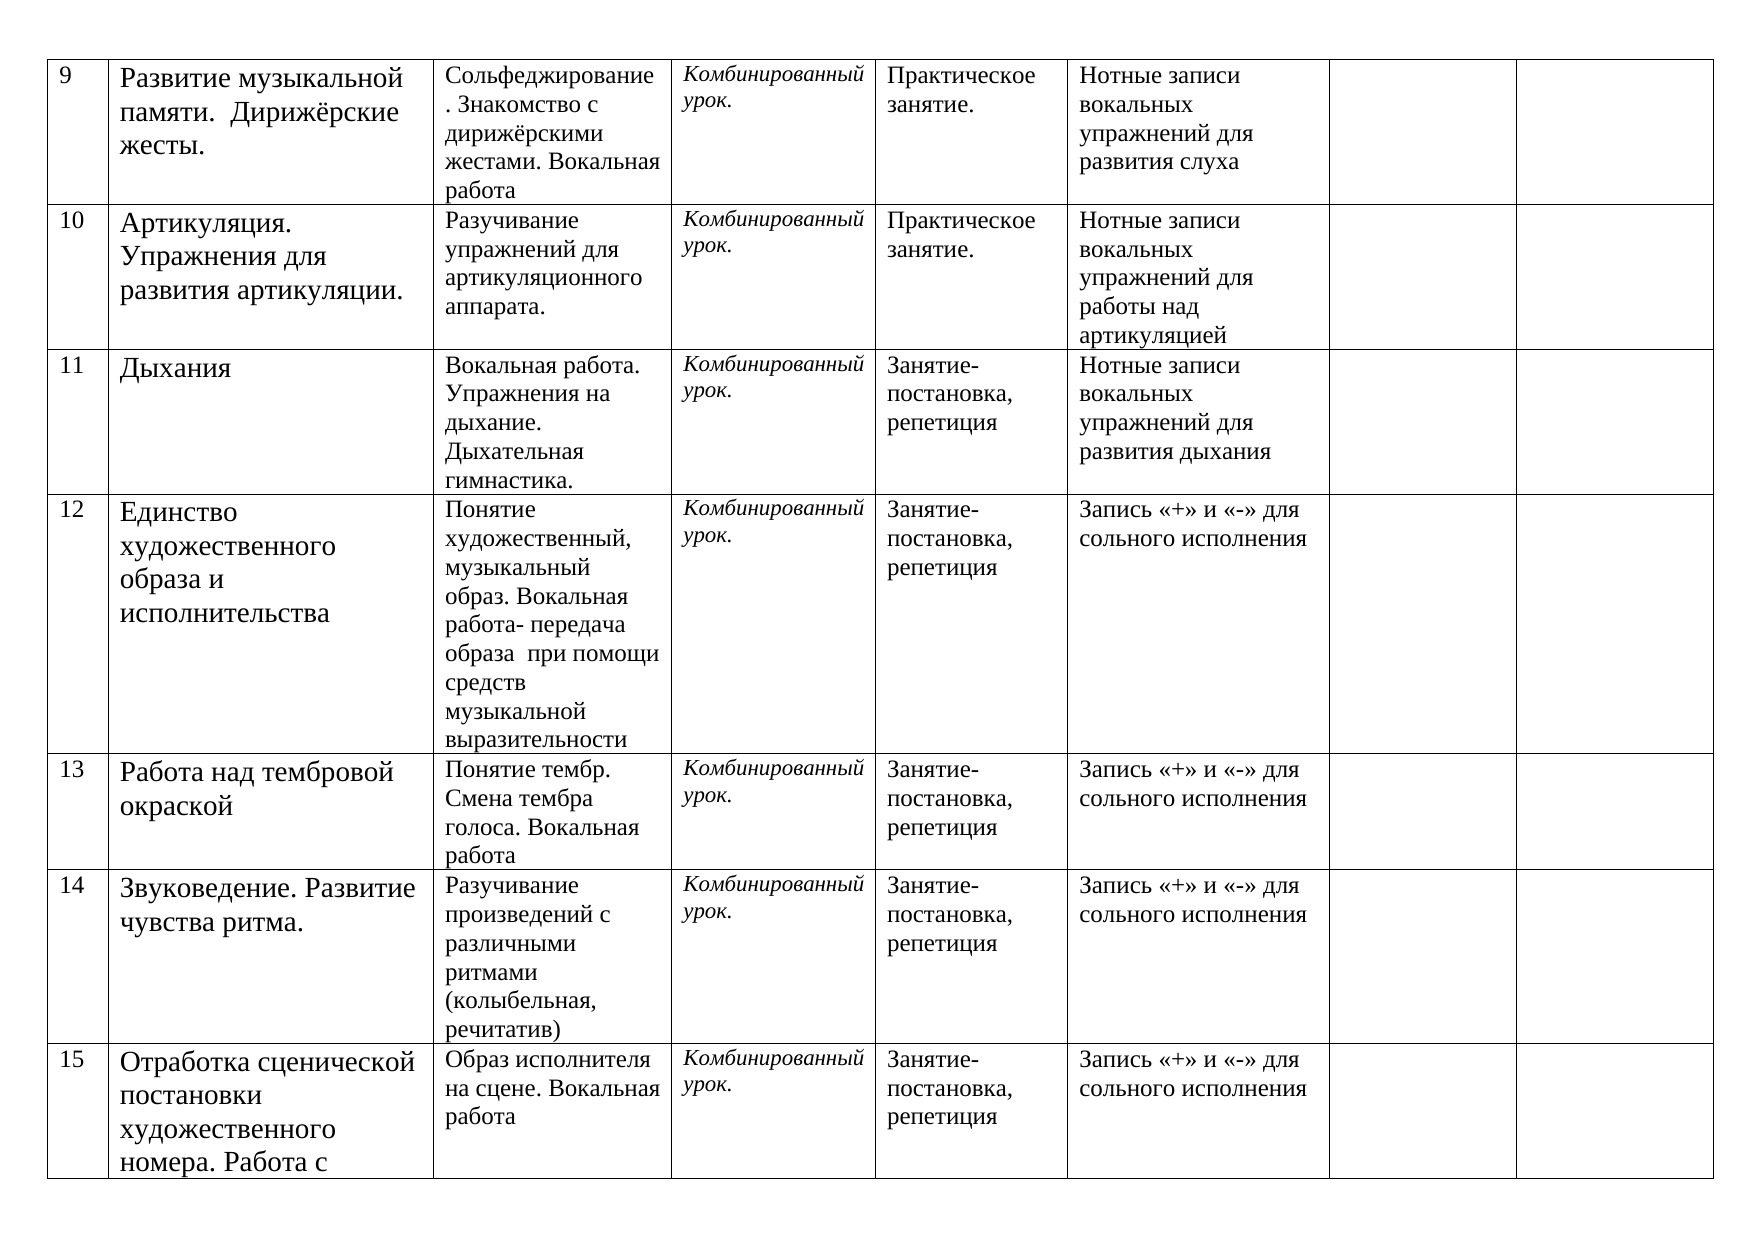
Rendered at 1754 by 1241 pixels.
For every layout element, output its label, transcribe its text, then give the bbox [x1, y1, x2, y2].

table_cell 14 [48, 870, 108, 1043]
table_cell [1517, 870, 1713, 1043]
table_cell [1517, 350, 1713, 493]
table_cell Работа над тембровой окраской [109, 754, 433, 869]
table_cell Сольфеджирование. Знакомство с дирижёрскими жестами. Вокальная работа [434, 60, 671, 204]
table_cell 12 [48, 495, 108, 753]
table_cell Нотные записи вокальных упражнений для работы над артикуляцией [1068, 205, 1329, 349]
table_cell Развитие музыкальной памяти. Дирижёрские жесты. [109, 60, 433, 204]
table_cell 9 [48, 60, 108, 204]
table_cell Понятие художественный, музыкальный образ. Вокальная работа- передача образа при помощи средств музыкальной выразительности [434, 495, 671, 753]
table_cell Комбинированный урок. [672, 205, 875, 349]
table_cell Вокальная работа. Упражнения на дыхание. Дыхательная гимнастика. [434, 350, 671, 493]
table_cell [1330, 870, 1516, 1043]
table_cell Запись «+» и «-» для сольного исполнения [1068, 754, 1329, 869]
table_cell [672, 1044, 875, 1178]
table_cell Дыхания [109, 350, 433, 493]
table_cell 11 [48, 350, 108, 493]
table_cell [1330, 60, 1516, 204]
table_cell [434, 1044, 671, 1178]
table_cell [1517, 205, 1713, 349]
table_cell Комбинированный урок. [672, 350, 875, 493]
table_cell [1517, 495, 1713, 753]
table_cell Разучивание упражнений для артикуляционного аппарата. [434, 205, 671, 349]
table_cell Запись «+» и «-» для сольного исполнения [1068, 870, 1329, 1043]
table_cell Артикуляция. Упражнения для развития артикуляции. [109, 205, 433, 349]
table_cell [1330, 754, 1516, 869]
table_cell Единство художественного образа и исполнительства [109, 495, 433, 753]
table_cell Комбинированный урок. [672, 754, 875, 869]
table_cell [672, 60, 875, 204]
table_cell 15 [48, 1044, 108, 1178]
table_cell Занятие-постановка, репетиция [876, 754, 1067, 869]
table_cell Понятие тембр. Смена тембра голоса. Вокальная работа [434, 754, 671, 869]
table_cell Нотные записи вокальных упражнений для развития дыхания [1068, 350, 1329, 493]
table_cell [1517, 1044, 1713, 1178]
table_cell Занятие-постановка, репетиция [876, 350, 1067, 493]
table_cell 13 [48, 754, 108, 869]
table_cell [1068, 1044, 1329, 1178]
table_cell 10 [48, 205, 108, 349]
table_cell Занятие-постановка, репетиция [876, 870, 1067, 1043]
table_cell Разучивание произведений с различными ритмами (колыбельная, речитатив) [434, 870, 671, 1043]
table_cell Занятие-постановка, репетиция [876, 495, 1067, 753]
table_cell [1330, 350, 1516, 493]
table_cell Практическое занятие. [876, 205, 1067, 349]
table_cell [1330, 495, 1516, 753]
table_cell [1517, 60, 1713, 204]
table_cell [876, 1044, 1067, 1178]
table_cell Комбинированный урок. [672, 870, 875, 1043]
table_cell [1330, 205, 1516, 349]
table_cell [1068, 60, 1329, 204]
table_cell Запись «+» и «-» для сольного исполнения [1068, 495, 1329, 753]
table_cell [109, 1044, 433, 1178]
table_cell Звуковедение. Развитие чувства ритма. [109, 870, 433, 1043]
table_cell Комбинированный урок. [672, 495, 875, 753]
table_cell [876, 60, 1067, 204]
table_cell [1517, 754, 1713, 869]
table_cell [1330, 1044, 1516, 1178]
